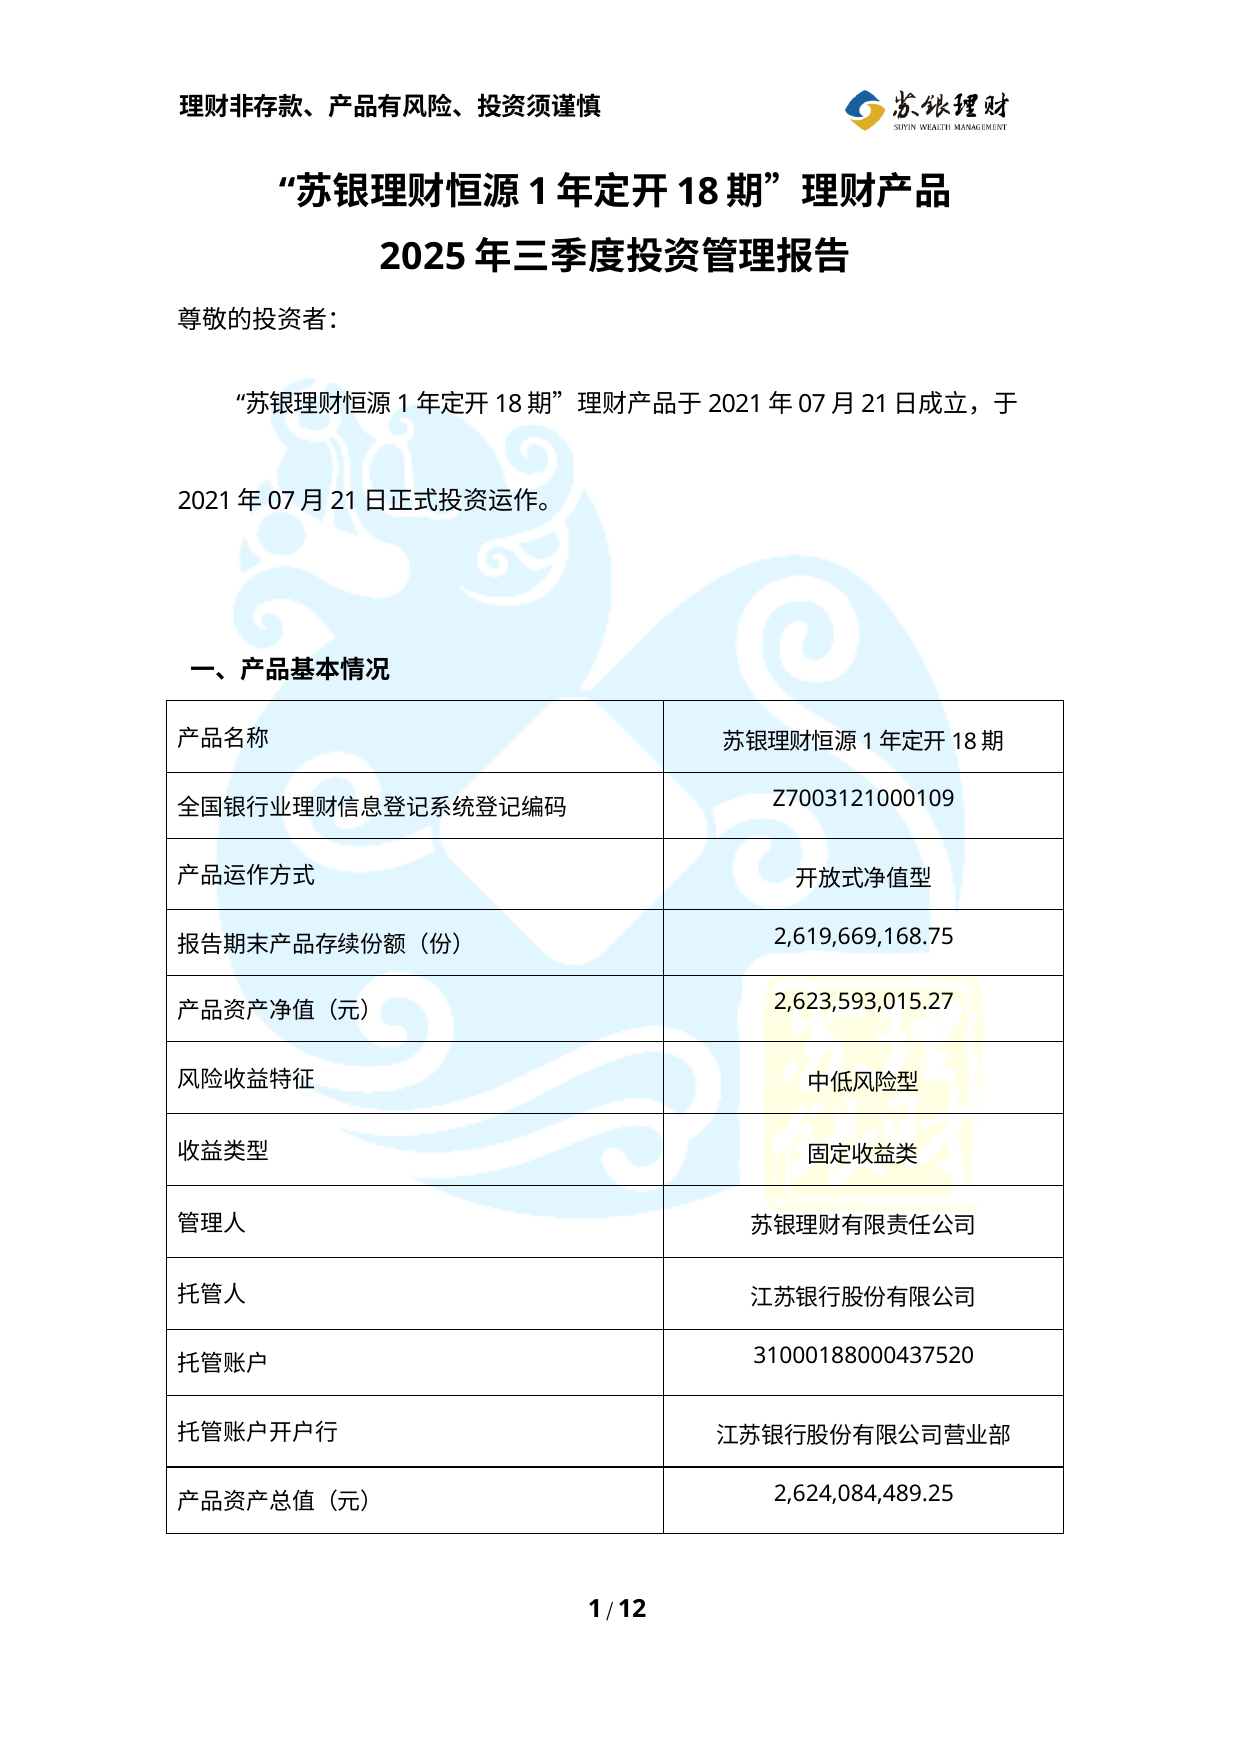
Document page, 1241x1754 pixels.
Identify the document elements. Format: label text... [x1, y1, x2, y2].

table_cell 开放式净值型 [664, 839, 1063, 909]
table_cell 中低风险型 [664, 1042, 1063, 1113]
table_cell 2,623,593,015.27 [664, 976, 1063, 1041]
table_cell 江苏银行股份有限公司 [664, 1258, 1063, 1328]
table_cell 产品运作方式 [167, 839, 663, 909]
table_cell 收益类型 [167, 1114, 663, 1185]
table_cell 管理人 [167, 1186, 663, 1257]
table_cell Z7003121000109 [664, 773, 1063, 838]
table_cell 报告期末产品存续份额（份） [167, 910, 663, 975]
table_cell 江苏银行股份有限公司营业部 [664, 1396, 1063, 1466]
table_cell 固定收益类 [664, 1114, 1063, 1185]
table_cell 风险收益特征 [167, 1042, 663, 1113]
table_cell 托管人 [167, 1258, 663, 1328]
text “苏银理财恒源1年定开18期”理财产品于 2021年07月21日成立，于2021年07月21日正式投资运作。 [177, 369, 1053, 531]
table_header 产品名称 [167, 701, 663, 772]
text 尊敬的投资者： [177, 286, 1053, 351]
table_cell 31000188000437520 [664, 1330, 1063, 1394]
table_cell 2,619,669,168.75 [664, 910, 1063, 975]
table_cell 产品资产净值（元） [167, 976, 663, 1041]
table_cell 全国银行业理财信息登记系统登记编码 [167, 773, 663, 838]
text 2025年三季度投资管理报告 [177, 221, 1053, 286]
text “苏银理财恒源1年定开18期”理财产品 [177, 156, 1053, 221]
table_header 苏银理财恒源1年定开18期 [664, 701, 1063, 772]
table_cell 托管账户开户行 [167, 1396, 663, 1466]
table_cell 苏银理财有限责任公司 [664, 1186, 1063, 1257]
subtitle 一、产品基本情况 [190, 635, 1053, 700]
table_cell 托管账户 [167, 1330, 663, 1394]
table_cell 产品资产总值（元） [167, 1468, 663, 1532]
table_cell 2,624,084,489.25 [664, 1468, 1063, 1532]
picture [820, 72, 1039, 143]
